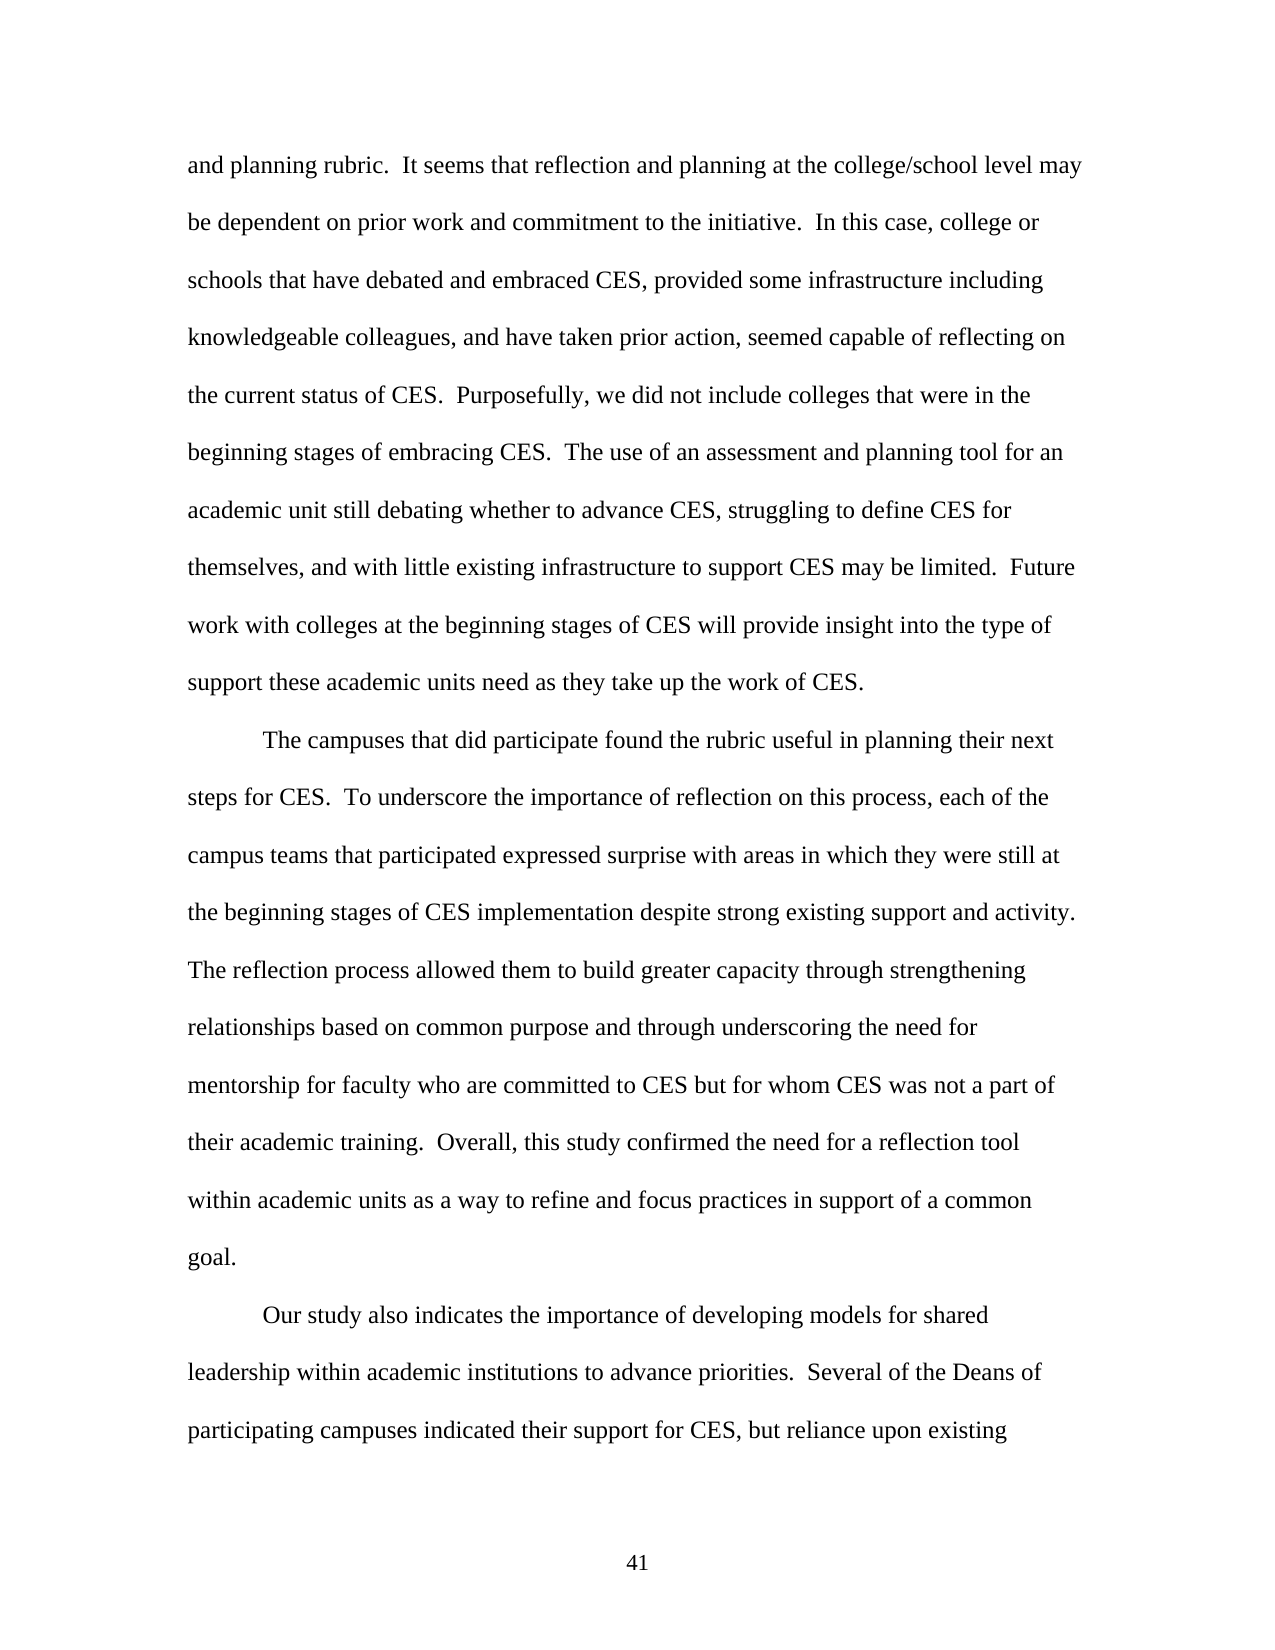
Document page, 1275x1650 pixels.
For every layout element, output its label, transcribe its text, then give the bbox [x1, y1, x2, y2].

text The campuses that did participate found the rubric useful in planning their next steps for CES. To underscore the importance of reflection on this process, each of the campus teams that participated expressed surprise with areas in which they were still at the beginning stages of CES implementation despite strong existing support and activity. The reflection process allowed them to build greater capacity through strengthening relationships based on common purpose and through underscoring the need for mentorship for faculty who are committed to CES but for whom CES was not a part of their academic training. Overall, this study confirmed the need for a reflection tool within academic units as a way to refine and focus practices in support of a common goal. [187, 725, 1087, 1271]
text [187, 150, 1087, 696]
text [187, 1300, 1087, 1444]
